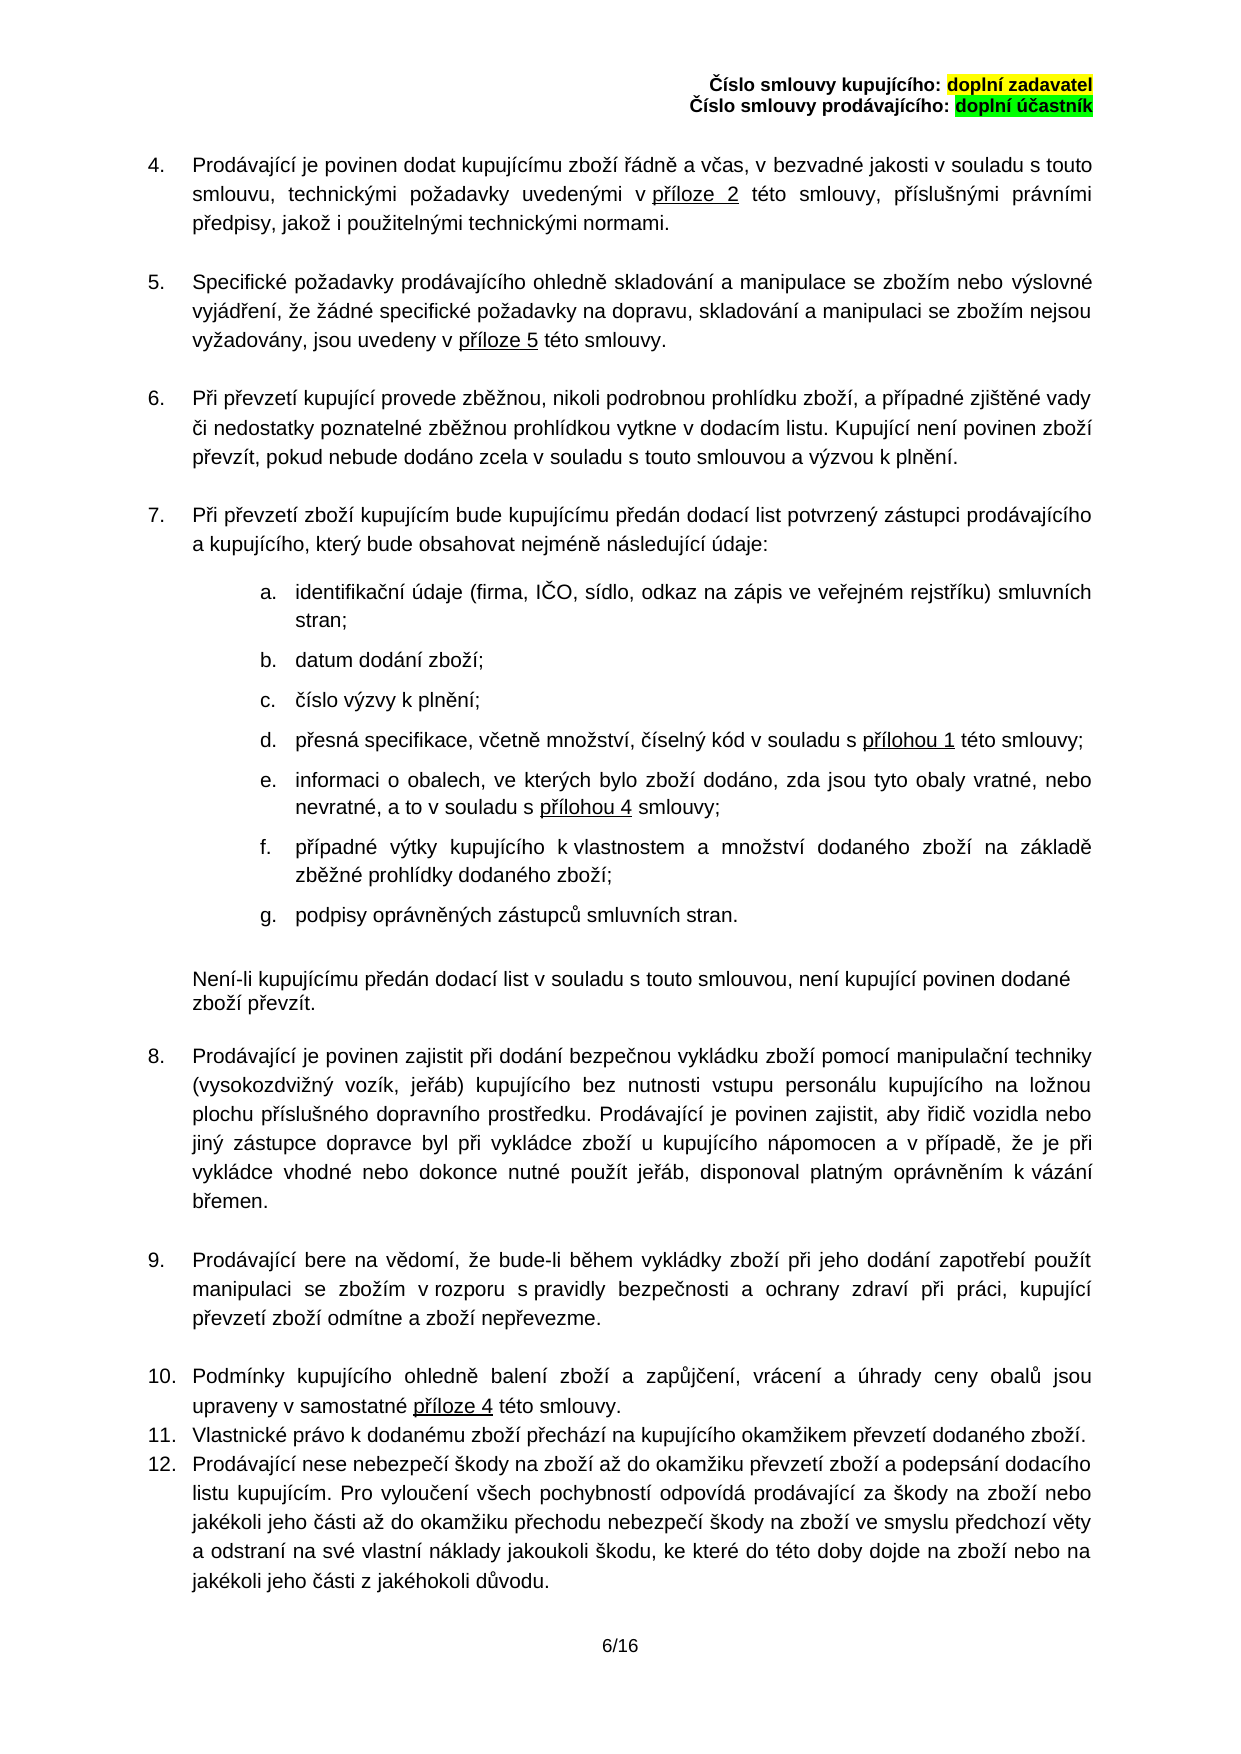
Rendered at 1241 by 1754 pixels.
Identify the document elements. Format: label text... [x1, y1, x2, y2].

list Prodávající je povinen zajistit při dodání bezpečnou vykládku zboží pomocí manipulační techniky (vysokozdvižný vozík, jeřáb) kupujícího bez nutnosti vstupu personálu kupujícího na ložnou plochu příslušného dopravního prostředku. Prodávající je povinen zajistit, aby řidič vozidla nebo jiný zástupce dopravce byl při vykládce zboží u kupujícího nápomocen a v případě, že je při vykládce vhodné nebo dokonce nutné použít jeřáb, disponoval platným oprávněním k vázání břemen. [148, 1038, 1093, 1213]
list Podmínky kupujícího ohledně balení zboží a zapůjčení, vrácení a úhrady ceny obalů jsou upraveny v samostatné příloze 4 této smlouvy. [148, 1359, 1093, 1417]
list Prodávající je povinen dodat kupujícímu zboží řádně a včas, v bezvadné jakosti v souladu s touto smlouvu, technickými požadavky uvedenými v příloze 2 této smlouvy, příslušnými právními předpisy, jakož i použitelnými technickými normami. [148, 148, 1093, 235]
list Při převzetí kupující provede zběžnou, nikoli podrobnou prohlídku zboží, a případné zjištěné vady či nedostatky poznatelné zběžnou prohlídkou vytkne v dodacím listu. Kupující není povinen zboží převzít, pokud nebude dodáno zcela v souladu s touto smlouvou a výzvou k plnění. [148, 381, 1093, 468]
list přesná specifikace, včetně množství, číselný kód v souladu s přílohou 1 této smlouvy; [260, 727, 1093, 751]
list informaci o obalech, ve kterých bylo zboží dodáno, zda jsou tyto obaly vratné, nebo nevratné, a to v souladu s přílohou 4 smlouvy; [260, 767, 1093, 819]
list případné výtky kupujícího k vlastnostem a množství dodaného zboží na základě zběžné prohlídky dodaného zboží; [260, 835, 1093, 886]
list Specifické požadavky prodávajícího ohledně skladování a manipulace se zbožím nebo výslovné vyjádření, že žádné specifické požadavky na dopravu, skladování a manipulaci se zbožím nejsou vyžadovány, jsou uvedeny v příloze 5 této smlouvy. [148, 264, 1093, 352]
list Při převzetí zboží kupujícím bude kupujícímu předán dodací list potvrzený zástupci prodávajícího a kupujícího, který bude obsahovat nejméně následující údaje: [148, 498, 1093, 556]
list datum dodání zboží; [260, 647, 1093, 671]
list identifikační údaje (firma, IČO, sídlo, odkaz na zápis ve veřejném rejstříku) smluvních stran; [260, 580, 1093, 631]
list Vlastnické právo k dodanému zboží přechází na kupujícího okamžikem převzetí dodaného zboží. [148, 1417, 1093, 1447]
list podpisy oprávněných zástupců smluvních stran. [260, 902, 1093, 926]
list Prodávající nese nebezpečí škody na zboží až do okamžiku převzetí zboží a podepsání dodacího listu kupujícím. Pro vyloučení všech pochybností odpovídá prodávající za škody na zboží nebo jakékoli jeho části až do okamžiku přechodu nebezpečí škody na zboží ve smyslu předchozí věty a odstraní na své vlastní náklady jakoukoli škodu, ke které do této doby dojde na zboží nebo na jakékoli jeho části z jakéhokoli důvodu. [148, 1447, 1093, 1592]
list Není-li kupujícímu předán dodací list v souladu s touto smlouvou, není kupující povinen dodané zboží převzít. [192, 966, 1093, 1014]
list číslo výzvy k plnění; [260, 687, 1093, 711]
list Prodávající bere na vědomí, že bude-li během vykládky zboží při jeho dodání zapotřebí použít manipulaci se zbožím v rozporu s pravidly bezpečnosti a ochrany zdraví při práci, kupující převzetí zboží odmítne a zboží nepřevezme. [148, 1242, 1093, 1330]
